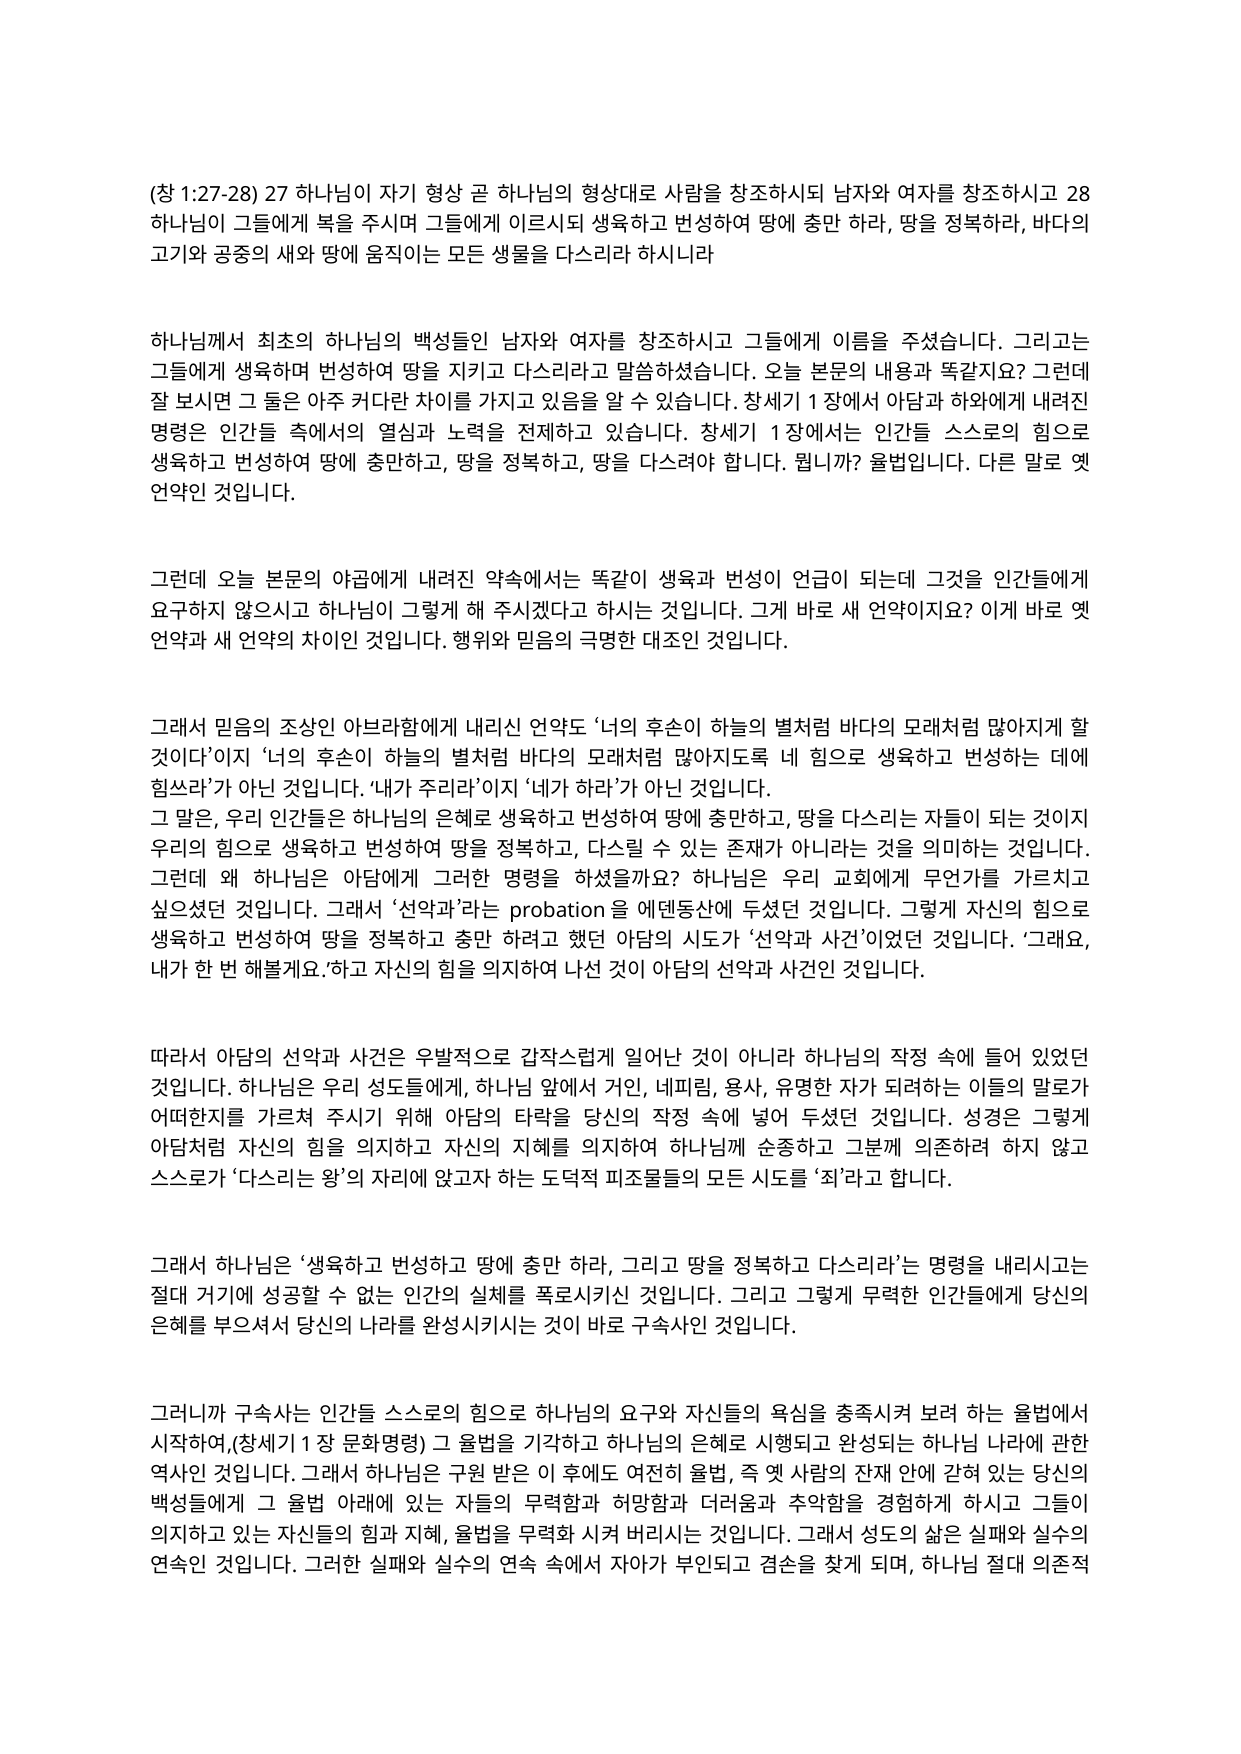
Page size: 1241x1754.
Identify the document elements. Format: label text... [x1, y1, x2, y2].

text 그런데 오늘 본문의 야곱에게 내려진 약속에서는 똑같이 생육과 번성이 언급이 되는데 그것을 인간들에게 요구하지 않으시고 하나님이 그렇게 해 주시겠다고 하시는 것입니다. 그게 바로 새 언약이지요? 이게 바로 옛 언약과 새 언약의 차이인 것입니다. 행위와 믿음의 극명한 대조인 것입니다. [150, 564, 1090, 654]
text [150, 1397, 1090, 1578]
text 그래서 믿음의 조상인 아브라함에게 내리신 언약도 ‘너의 후손이 하늘의 별처럼 바다의 모래처럼 많아지게 할 것이다’이지 ‘너의 후손이 하늘의 별처럼 바다의 모래처럼 많아지도록 네 힘으로 생육하고 번성하는 데에 힘쓰라’가 아닌 것입니다. ‘내가 주리라’이지 ‘네가 하라’가 아닌 것입니다. [150, 711, 1090, 802]
text 따라서 아담의 선악과 사건은 우발적으로 갑작스럽게 일어난 것이 아니라 하나님의 작정 속에 들어 있었던 것입니다. 하나님은 우리 성도들에게, 하나님 앞에서 거인, 네피림, 용사, 유명한 자가 되려하는 이들의 말로가 어떠한지를 가르쳐 주시기 위해 아담의 타락을 당신의 작정 속에 넣어 두셨던 것입니다. 성경은 그렇게 아담처럼 자신의 힘을 의지하고 자신의 지혜를 의지하여 하나님께 순종하고 그분께 의존하려 하지 않고 스스로가 ‘다스리는 왕’의 자리에 앉고자 하는 도덕적 피조물들의 모든 시도를 ‘죄’라고 합니다. [150, 1041, 1090, 1192]
text 그 말은, 우리 인간들은 하나님의 은혜로 생육하고 번성하여 땅에 충만하고, 땅을 다스리는 자들이 되는 것이지 우리의 힘으로 생육하고 번성하여 땅을 정복하고, 다스릴 수 있는 존재가 아니라는 것을 의미하는 것입니다. 그런데 왜 하나님은 아담에게 그러한 명령을 하셨을까요? 하나님은 우리 교회에게 무언가를 가르치고 싶으셨던 것입니다. 그래서 ‘선악과’라는 probation을 에덴동산에 두셨던 것입니다. 그렇게 자신의 힘으로 생육하고 번성하여 땅을 정복하고 충만 하려고 했던 아담의 시도가 ‘선악과 사건’이었던 것입니다. ‘그래요, 내가 한 번 해볼게요.’하고 자신의 힘을 의지하여 나선 것이 아담의 선악과 사건인 것입니다. [150, 802, 1090, 984]
text 그래서 하나님은 ‘생육하고 번성하고 땅에 충만 하라, 그리고 땅을 정복하고 다스리라’는 명령을 내리시고는 절대 거기에 성공할 수 없는 인간의 실체를 폭로시키신 것입니다. 그리고 그렇게 무력한 인간들에게 당신의 은혜를 부으셔서 당신의 나라를 완성시키시는 것이 바로 구속사인 것입니다. [150, 1249, 1090, 1340]
text 하나님께서 최초의 하나님의 백성들인 남자와 여자를 창조하시고 그들에게 이름을 주셨습니다. 그리고는 그들에게 생육하며 번성하여 땅을 지키고 다스리라고 말씀하셨습니다. 오늘 본문의 내용과 똑같지요? 그런데 잘 보시면 그 둘은 아주 커다란 차이를 가지고 있음을 알 수 있습니다. 창세기 1장에서 아담과 하와에게 내려진 명령은 인간들 측에서의 열심과 노력을 전제하고 있습니다. 창세기 1장에서는 인간들 스스로의 힘으로 생육하고 번성하여 땅에 충만하고, 땅을 정복하고, 땅을 다스려야 합니다. 뭡니까? 율법입니다. 다른 말로 옛 언약인 것입니다. [150, 325, 1090, 507]
text (창1:27-28) 27 하나님이 자기 형상 곧 하나님의 형상대로 사람을 창조하시되 남자와 여자를 창조하시고 28 하나님이 그들에게 복을 주시며 그들에게 이르시되 생육하고 번성하여 땅에 충만 하라, 땅을 정복하라, 바다의 고기와 공중의 새와 땅에 움직이는 모든 생물을 다스리라 하시니라 [150, 177, 1090, 268]
